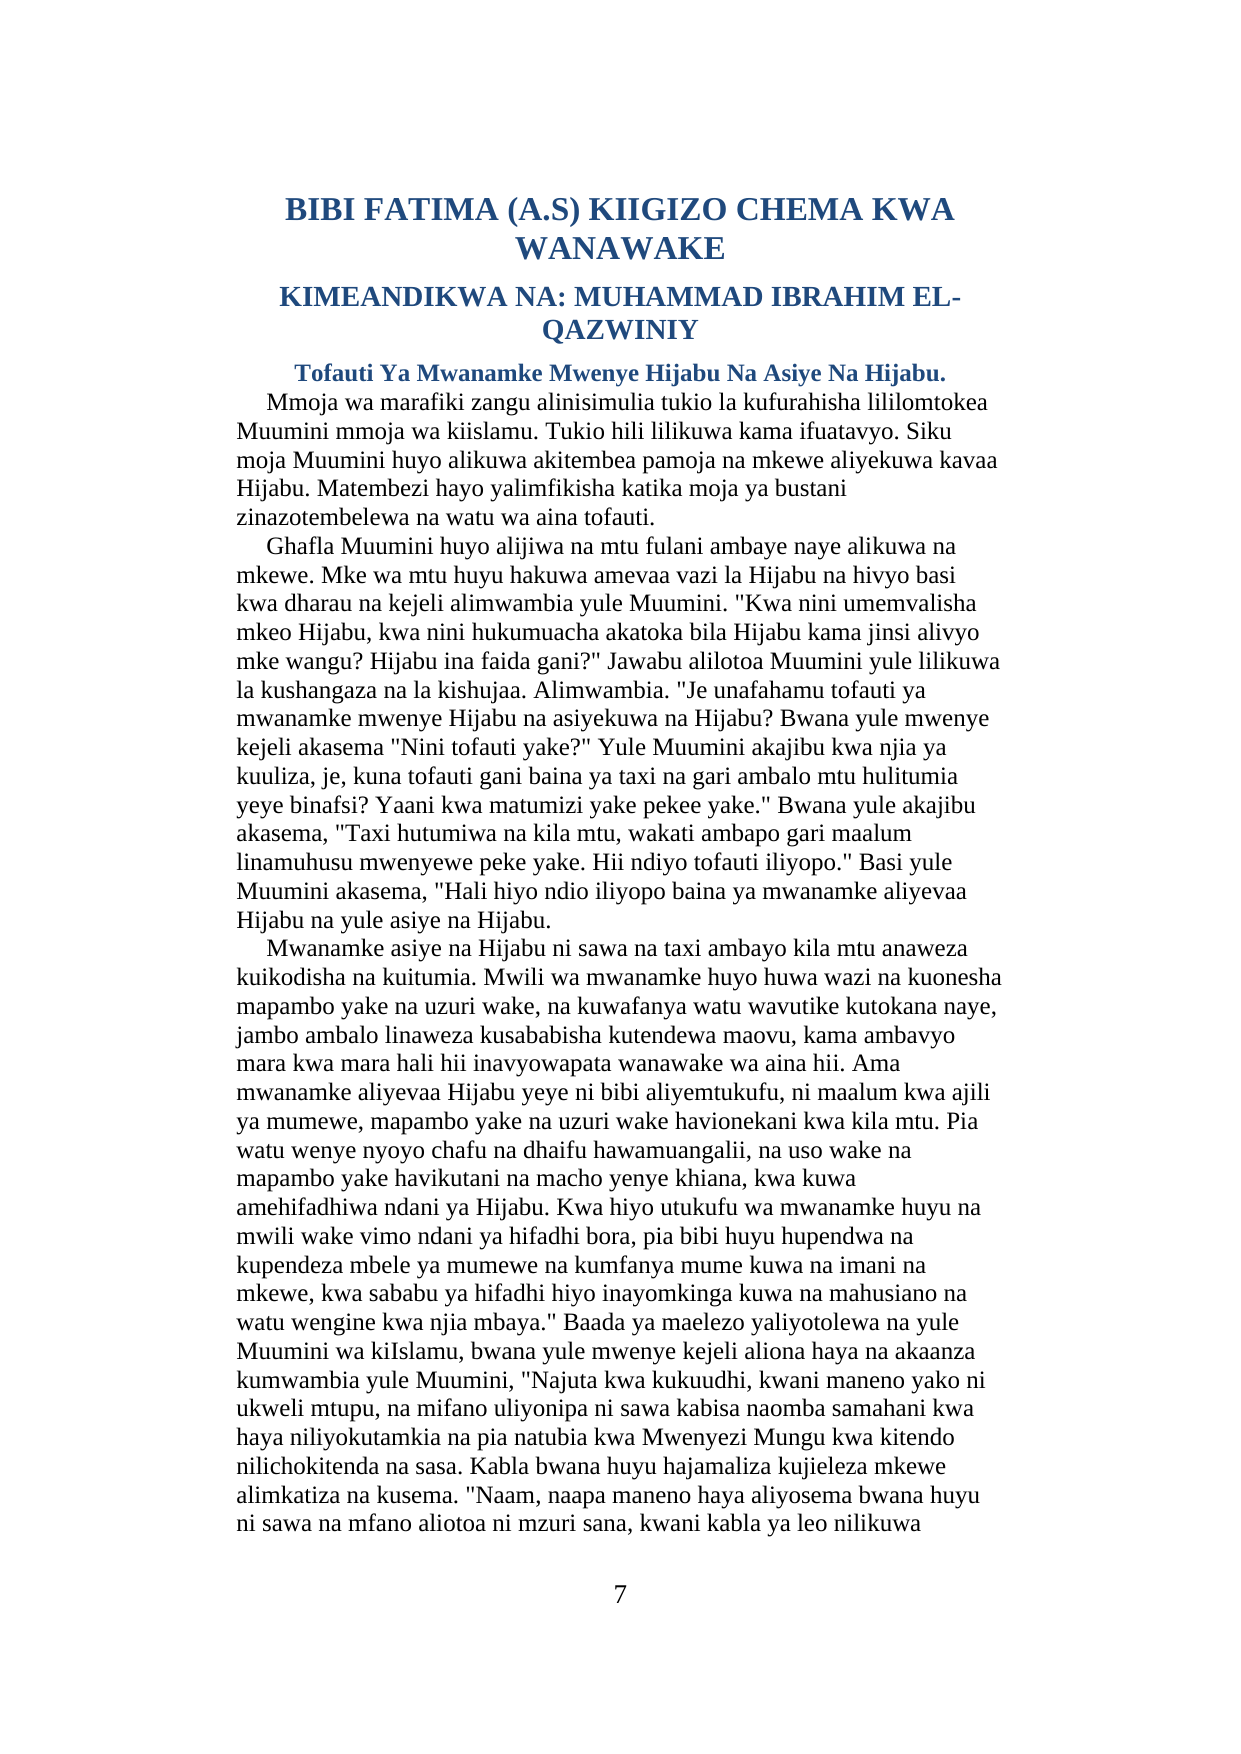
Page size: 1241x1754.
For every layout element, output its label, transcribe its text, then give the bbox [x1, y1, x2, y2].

text Mmoja wa marafiki zangu alinisimulia tukio la kufurahisha lililomtokea Muumini mmoja wa kiislamu. Tukio hili lilikuwa kama ifuatavyo. Siku moja Muumini huyo alikuwa akitembea pamoja na mkewe aliyekuwa kavaa Hijabu. Matembezi hayo yalimfikisha katika moja ya bustani zinazotembelewa na watu wa aina tofauti. [236, 387, 1004, 531]
subtitle BIBI FATIMA (A.S) KIIGIZO CHEMA KWA WANAWAKE [236, 190, 1004, 266]
subtitle Tofauti Ya Mwanamke Mwenye Hijabu Na Asiye Na Hijabu. [236, 358, 1004, 387]
subtitle KIMEANDIKWA NA: MUHAMMAD IBRAHIM EL-QAZWINIY [236, 279, 1004, 346]
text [236, 933, 1004, 1537]
text Ghafla Muumini huyo alijiwa na mtu fulani ambaye naye alikuwa na mkewe. Mke wa mtu huyu hakuwa amevaa vazi la Hijabu na hivyo basi kwa dharau na kejeli alimwambia yule Muumini. "Kwa nini umemvalisha mkeo Hijabu, kwa nini hukumuacha akatoka bila Hijabu kama jinsi alivyo mke wangu? Hijabu ina faida gani?" Jawabu alilotoa Muumini yule lilikuwa la kushangaza na la kishujaa. Alimwambia. "Je unafahamu tofauti ya mwanamke mwenye Hijabu na asiyekuwa na Hijabu? Bwana yule mwenye kejeli akasema "Nini tofauti yake?" Yule Muumini akajibu kwa njia ya kuuliza, je, kuna tofauti gani baina ya taxi na gari ambalo mtu hulitumia yeye binafsi? Yaani kwa matumizi yake pekee yake." Bwana yule akajibu akasema, "Taxi hutumiwa na kila mtu, wakati ambapo gari maalum linamuhusu mwenyewe peke yake. Hii ndiyo tofauti iliyopo." Basi yule Muumini akasema, "Hali hiyo ndio iliyopo baina ya mwanamke aliyevaa Hijabu na yule asiye na Hijabu. [236, 531, 1004, 933]
